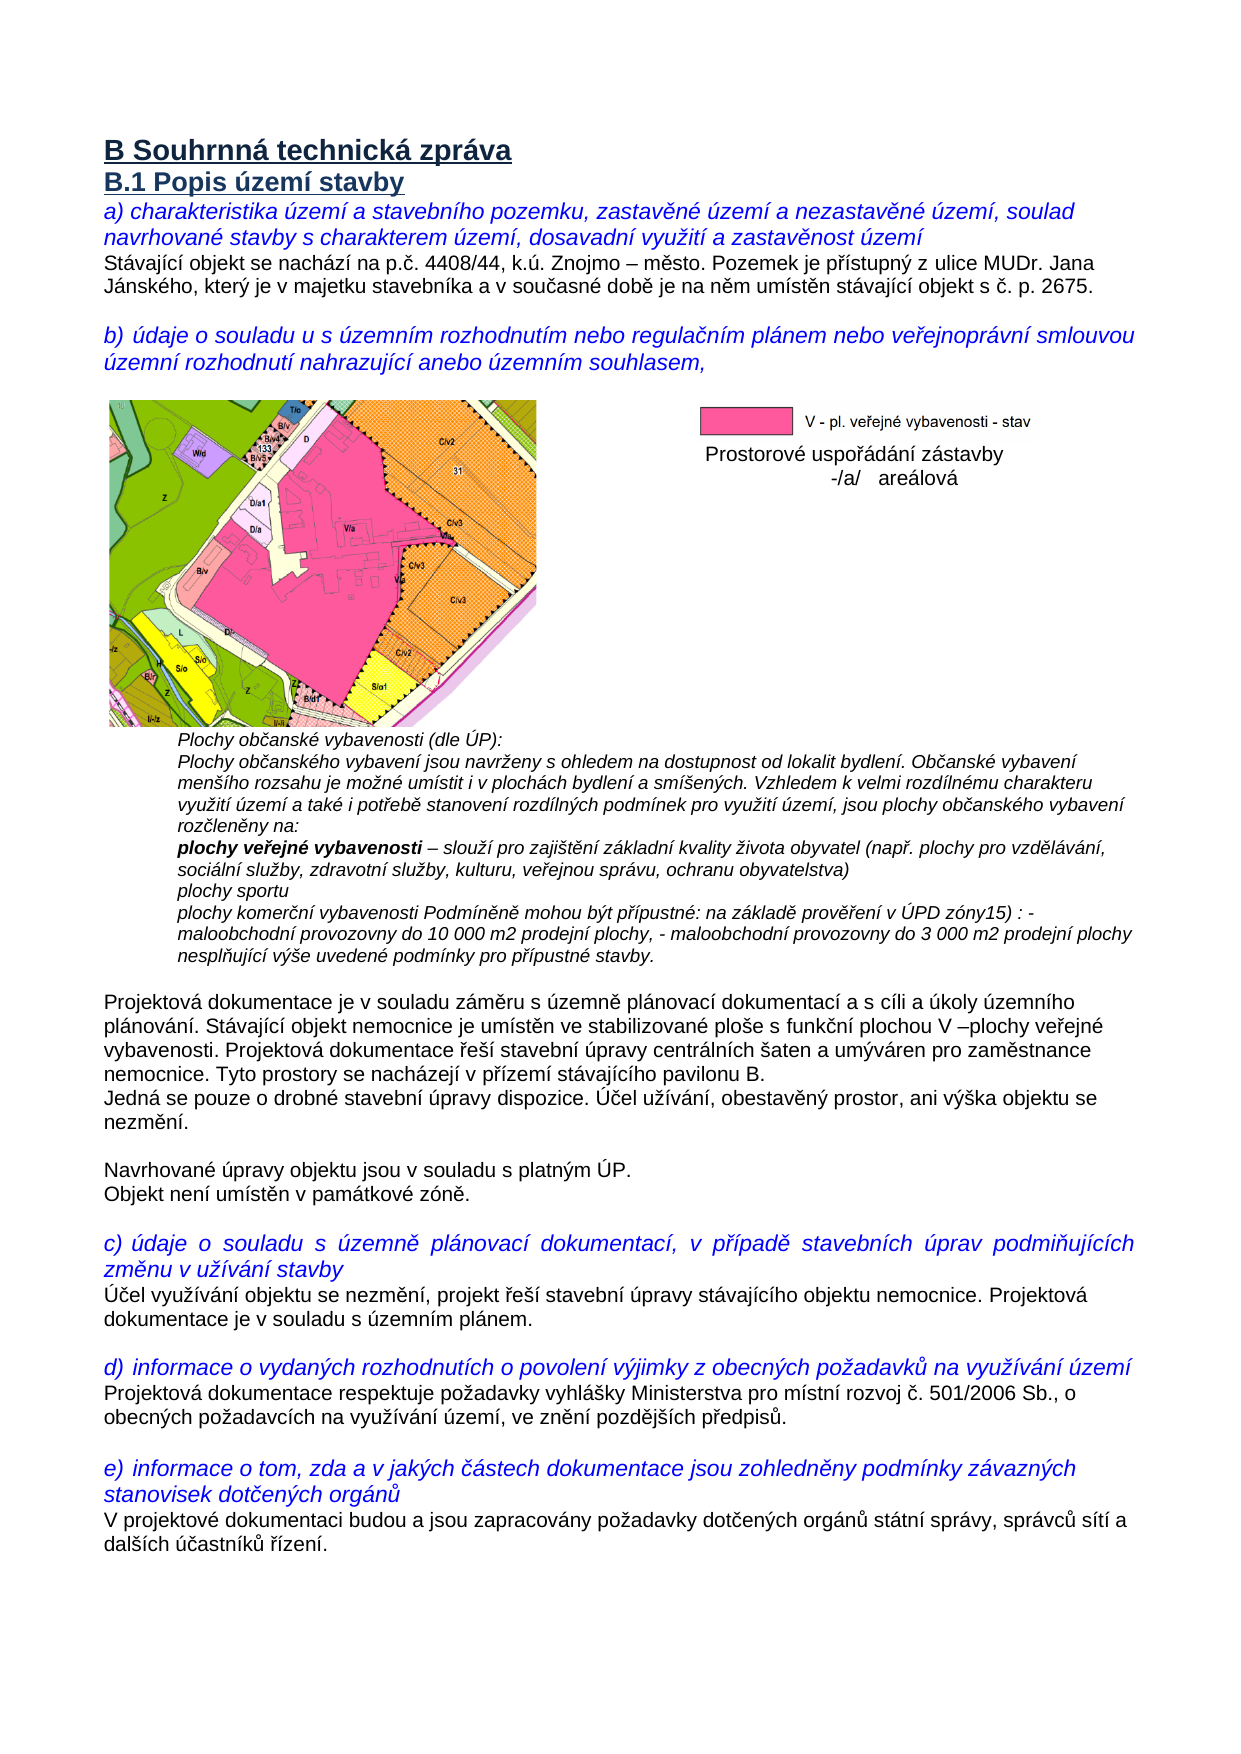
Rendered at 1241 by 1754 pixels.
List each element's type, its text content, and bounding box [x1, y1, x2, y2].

text plochy sportu [177, 880, 1137, 902]
picture [693, 401, 1039, 442]
text Navrhované úpravy objektu jsou v souladu s platným ÚP. [103, 1158, 1137, 1182]
text Účel využívání objektu se nezmění, projekt řeší stavební úpravy stávajícího objektu nemocnice. Projektová dokumentace je v souladu s územním plánem. [103, 1282, 1137, 1330]
text plochy komerční vybavenosti Podmíněně mohou být přípustné: na základě prověření v ÚPD zóny15) : - maloobchodní provozovny do 10 000 m2 prodejní plochy, - maloobchodní provozovny do 3 000 m2 prodejní plochy nesplňující výše uvedené podmínky pro přípustné stavby. [177, 902, 1137, 966]
text Stávající objekt se nachází na p.č. 4408/44, k.ú. Znojmo – město. Pozemek je přístupný z ulice MUDr. Jana Jánského, který je v majetku stavebníka a v současné době je na něm umístěn stávající objekt s č. p. 2675. [103, 250, 1137, 298]
text Plochy občanského vybavení jsou navrženy s ohledem na dostupnost od lokalit bydlení. Občanské vybavení menšího rozsahu je možné umístit i v plochách bydlení a smíšených. Vzhledem k velmi rozdílnému charakteru využití území a také i potřebě stanovení rozdílných podmínek pro využití území, jsou plochy občanského vybavení rozčleněny na: [177, 751, 1137, 837]
text -/a/ areálová [103, 466, 1137, 489]
text b) údaje o souladu u s územním rozhodnutím nebo regulačním plánem nebo veřejnoprávní smlouvou územní rozhodnutí nahrazující anebo územním souhlasem, [103, 322, 1137, 375]
subtitle a) charakteristika území a stavebního pozemku, zastavěné území a nezastavěné území, soulad navrhované stavby s charakterem území, dosavadní využití a zastavěnost území [103, 198, 1137, 250]
text plochy veřejné vybavenosti – slouží pro zajištění základní kvality života obyvatel (např. plochy pro vzdělávání, sociální služby, zdravotní služby, kulturu, veřejnou správu, ochranu obyvatelstva) [177, 837, 1137, 880]
text Projektová dokumentace respektuje požadavky vyhlášky Ministerstva pro místní rozvoj č. 501/2006 Sb., o obecných požadavcích na využívání území, ve znění pozdějších předpisů. [103, 1381, 1137, 1429]
text Plochy občanské vybavenosti (dle ÚP): [177, 729, 1137, 751]
text V projektové dokumentaci budou a jsou zapracovány požadavky dotčených orgánů státní správy, správců sítí a dalších účastníků řízení. [103, 1508, 1137, 1556]
subtitle B Souhrnná technická zpráva [103, 133, 1137, 166]
subtitle d) informace o vydaných rozhodnutích o povolení výjimky z obecných požadavků na využívání území [103, 1354, 1137, 1381]
text Objekt není umístěn v památkové zóně. [103, 1182, 1137, 1206]
picture [109, 489, 537, 727]
subtitle e) informace o tom, zda a v jakých částech dokumentace jsou zohledněny podmínky závazných stanovisek dotčených orgánů [103, 1455, 1137, 1508]
text Jedná se pouze o drobné stavební úpravy dispozice. Účel užívání, obestavěný prostor, ani výška objektu se nezmění. [103, 1086, 1137, 1134]
text Projektová dokumentace je v souladu záměru s územně plánovací dokumentací a s cíli a úkoly územního plánování. Stávající objekt nemocnice je umístěn ve stabilizované ploše s funkční plochou V –plochy veřejné vybavenosti. Projektová dokumentace řeší stavební úpravy centrálních šaten a umýváren pro zaměstnance nemocnice. Tyto prostory se nacházejí v přízemí stávajícího pavilonu B. [103, 990, 1137, 1086]
text c) údaje o souladu s územně plánovací dokumentací, v případě stavebních úprav podmiňujících změnu v užívání stavby [103, 1230, 1137, 1282]
picture [109, 400, 537, 442]
subtitle B.1 Popis území stavby [103, 166, 1137, 198]
text Prostorové uspořádání zástavby [103, 442, 1137, 466]
